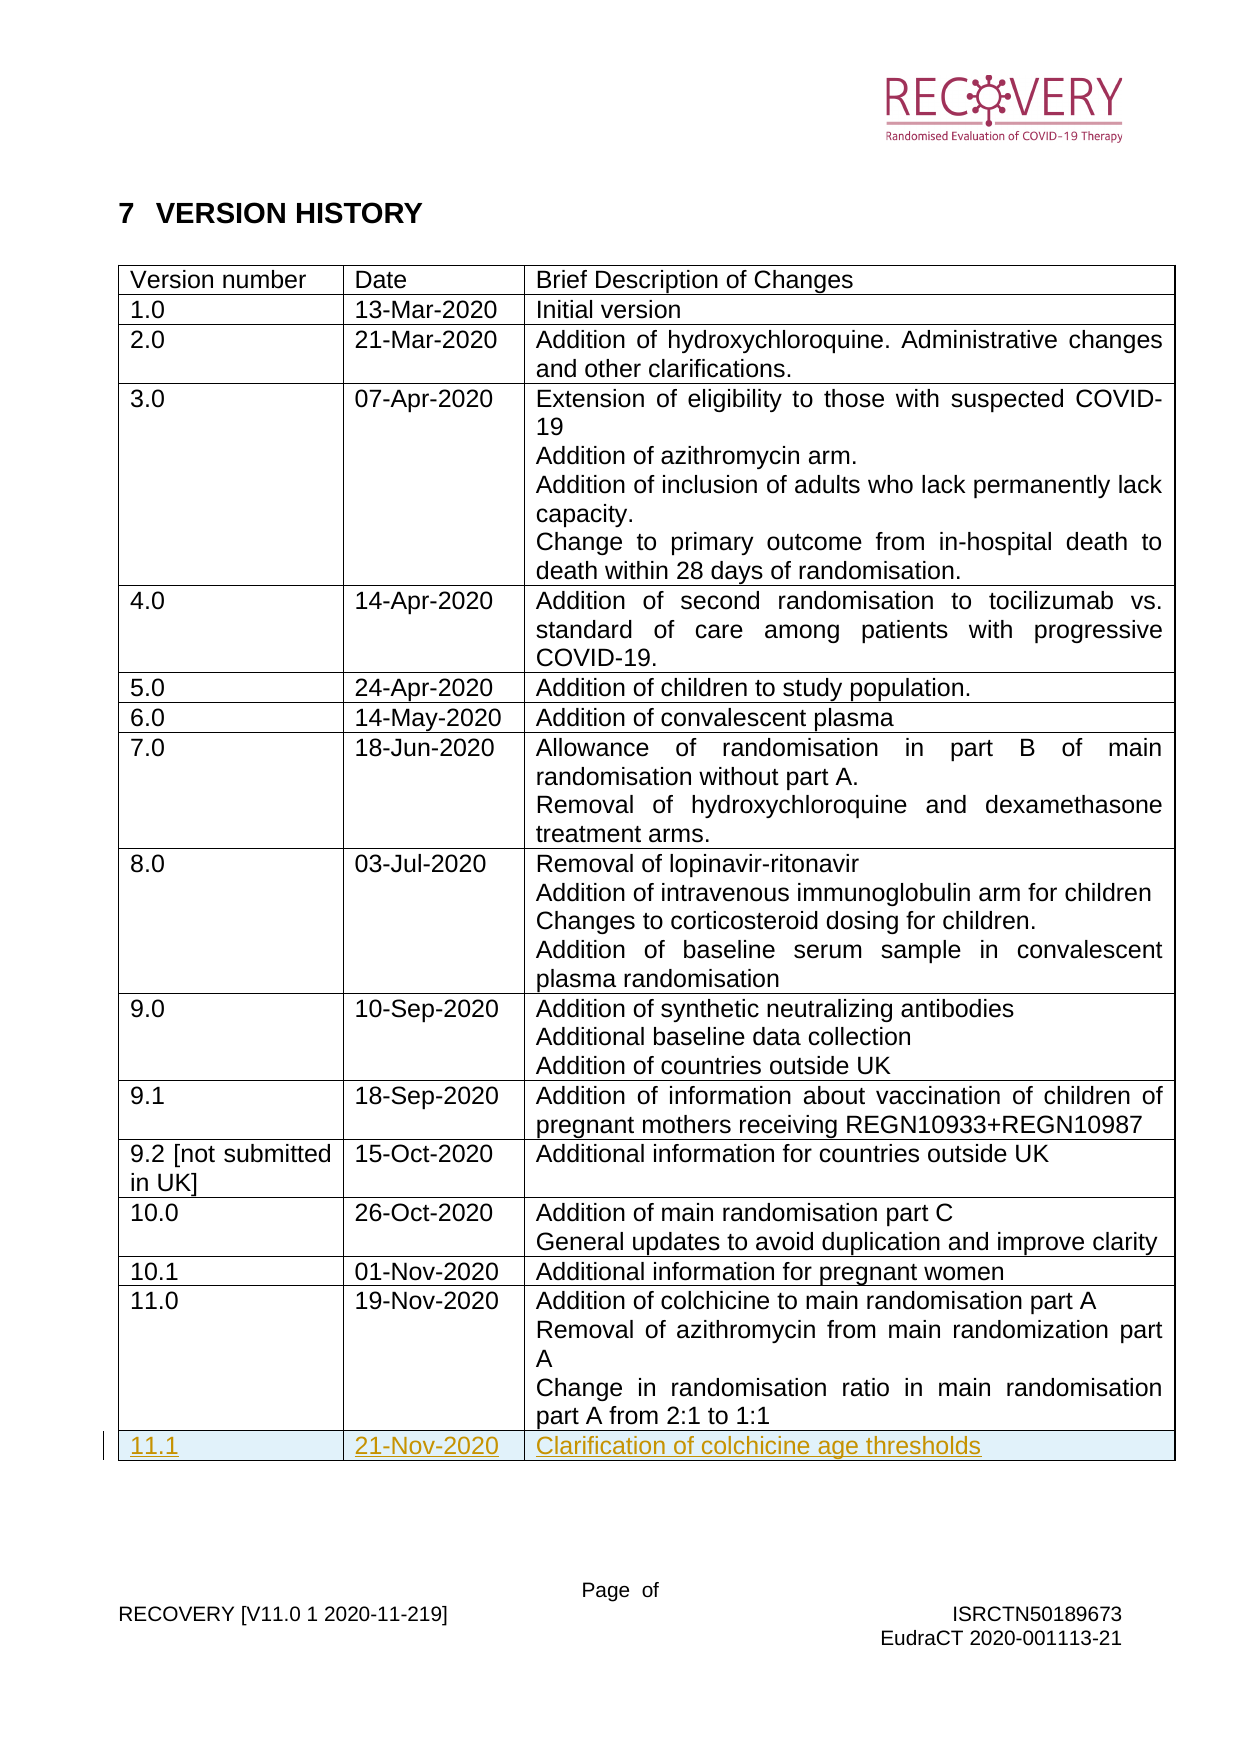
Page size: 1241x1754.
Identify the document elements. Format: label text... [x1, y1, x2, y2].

table_cell 01-Nov-2020 [344, 1257, 524, 1285]
table_header Brief Description of Changes [525, 266, 1174, 294]
table_cell Addition of children to study population. [525, 673, 1174, 702]
table_cell 6.0 [119, 703, 343, 732]
table_cell 8.0 [119, 849, 343, 993]
table_cell Extension of eligibility to those with suspected COVID-19 Addition of azithromycin arm. Addition of inclusion of adults who lack permanently lack capacity. Change to primary outcome from in-hospital death to death within 28 days of randomisation. [525, 384, 1174, 585]
table_cell 10.1 [119, 1257, 343, 1285]
table_cell 15-Oct-2020 [344, 1140, 524, 1197]
picture [886, 75, 1123, 143]
table_cell Addition of information about vaccination of children of pregnant mothers receiving REGN10933+REGN10987 [525, 1081, 1174, 1138]
table_cell 03-Jul-2020 [344, 849, 524, 993]
table_cell Removal of lopinavir-ritonavir Addition of intravenous immunoglobulin arm for children Changes to corticosteroid dosing for children. Addition of baseline serum sample in convalescent plasma randomisation [525, 849, 1174, 993]
table_cell 14-May-2020 [344, 703, 524, 732]
table_cell 14-Apr-2020 [344, 586, 524, 672]
table_cell 26-Oct-2020 [344, 1198, 524, 1256]
table_header Date [344, 266, 524, 294]
subtitle VERSION HISTORY [118, 196, 1122, 229]
table_cell 9.2 [not submitted in UK] [119, 1140, 343, 1197]
table_cell Addition of convalescent plasma [525, 703, 1174, 732]
table_cell Addition of colchicine to main randomisation part A Removal of azithromycin from main randomization part A Change in randomisation ratio in main randomisation part A from 2:1 to 1:1 [525, 1286, 1174, 1430]
table_cell Addition of main randomisation part C General updates to avoid duplication and improve clarity [525, 1198, 1174, 1256]
table_cell 3.0 [119, 384, 343, 585]
table_cell 10-Sep-2020 [344, 994, 524, 1080]
table_cell 7.0 [119, 733, 343, 848]
table_cell 21-Mar-2020 [344, 325, 524, 383]
table_cell 11.0 [119, 1286, 343, 1430]
table_cell 1.0 [119, 295, 343, 324]
table_cell 9.0 [119, 994, 343, 1080]
table_cell Initial version [525, 295, 1174, 324]
table_cell 10.0 [119, 1198, 343, 1256]
table_cell 18-Sep-2020 [344, 1081, 524, 1138]
table_cell 24-Apr-2020 [344, 673, 524, 702]
table_cell Allowance of randomisation in part B of main randomisation without part A. Removal of hydroxychloroquine and dexamethasone treatment arms. [525, 733, 1174, 848]
table_cell Additional information for countries outside UK [525, 1140, 1174, 1197]
table_cell Addition of synthetic neutralizing antibodies Additional baseline data collection Addition of countries outside UK [525, 994, 1174, 1080]
table_header Version number [119, 266, 343, 294]
table_cell Addition of second randomisation to tocilizumab vs. standard of care among patients with progressive COVID-19. [525, 586, 1174, 672]
table_cell 4.0 [119, 586, 343, 672]
table_cell 9.1 [119, 1081, 343, 1138]
table_cell 13-Mar-2020 [344, 295, 524, 324]
table_cell 5.0 [119, 673, 343, 702]
table_cell 07-Apr-2020 [344, 384, 524, 585]
table_cell 2.0 [119, 325, 343, 383]
table_cell 18-Jun-2020 [344, 733, 524, 848]
table_cell 19-Nov-2020 [344, 1286, 524, 1430]
table_cell Addition of hydroxychloroquine. Administrative changes and other clarifications. [525, 325, 1174, 383]
table_cell Additional information for pregnant women [525, 1257, 1174, 1285]
